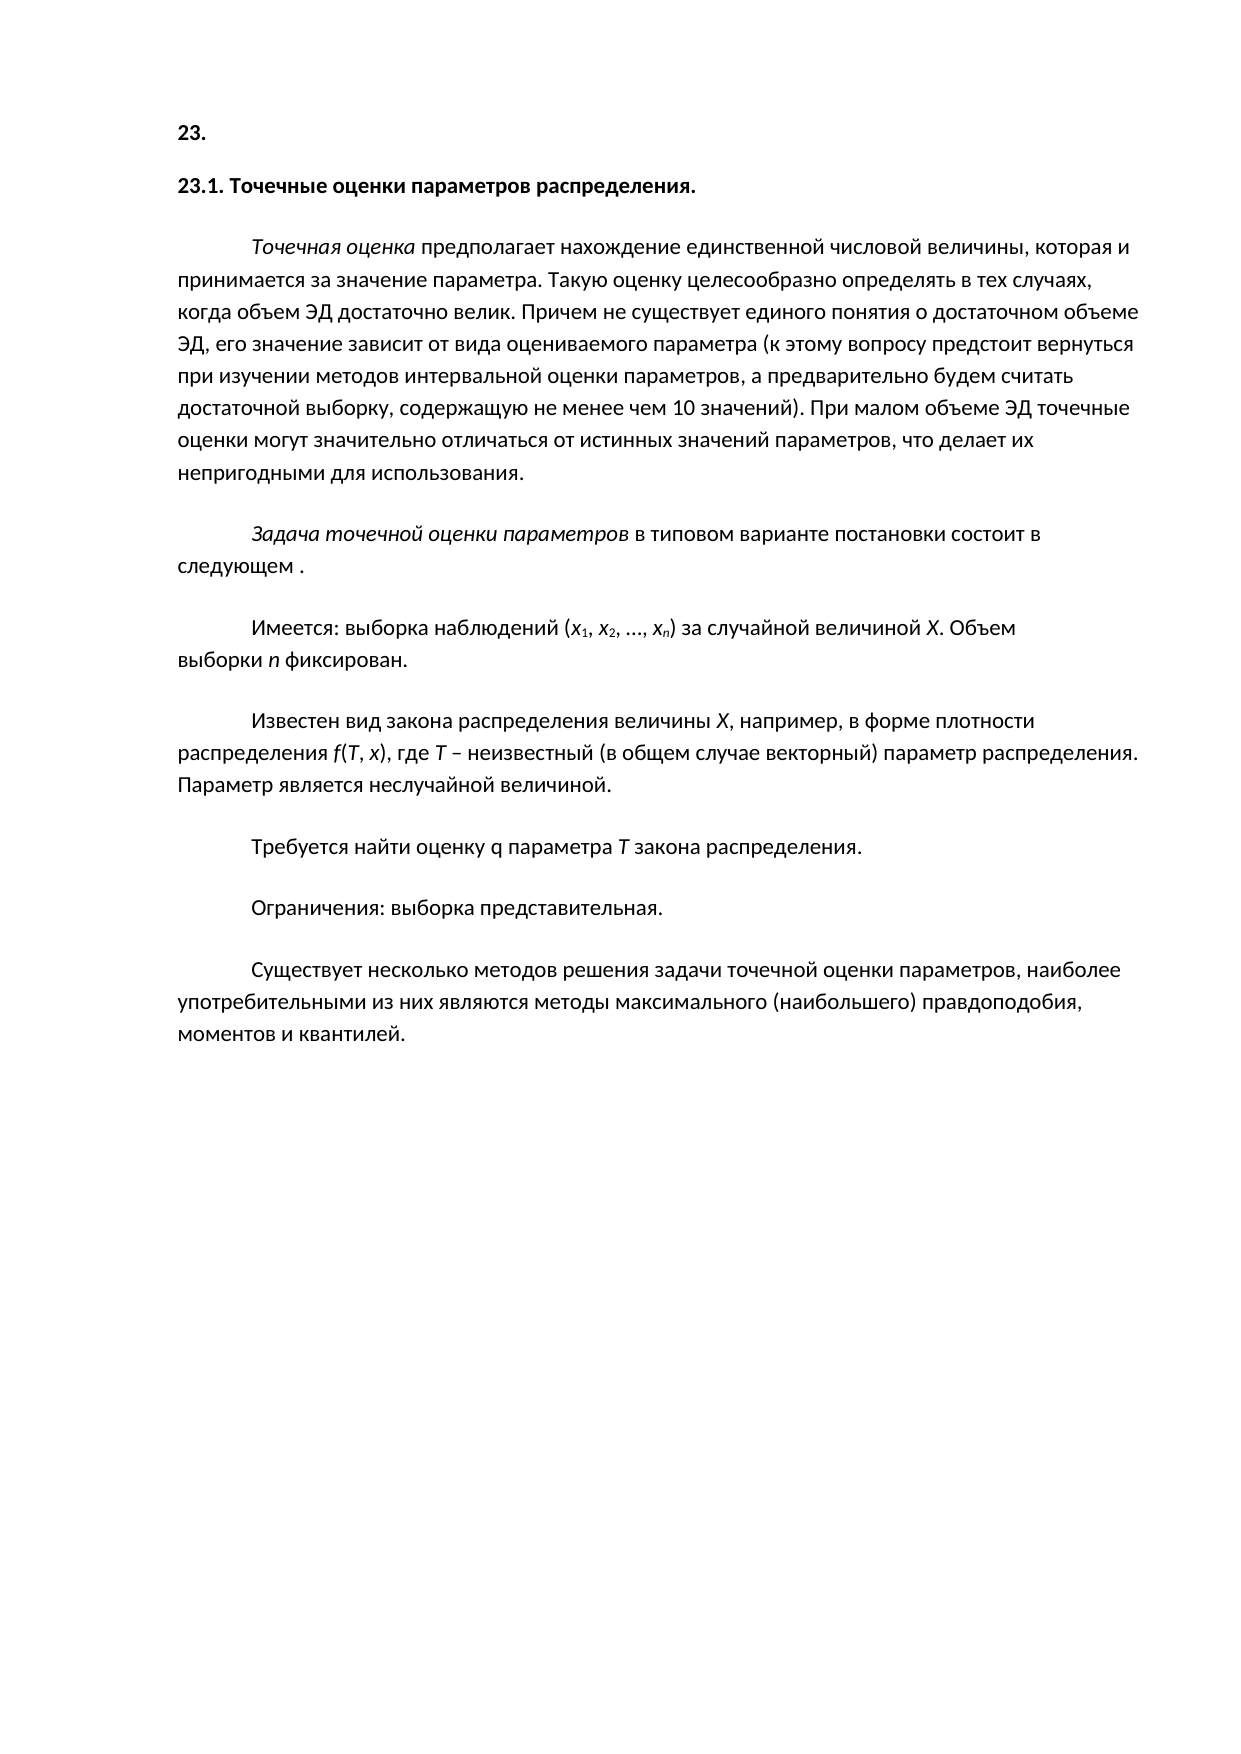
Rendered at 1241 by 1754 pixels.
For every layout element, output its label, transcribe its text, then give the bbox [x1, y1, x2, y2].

text Имеется: выборка наблюдений (x1, x2, …, xn) за случайной величиной Х. Объем выборки n фиксирован. [177, 613, 1152, 673]
text 23. [177, 118, 1152, 146]
text Задача точечной оценки параметров в типовом варианте постановки состоит в следующем . [177, 519, 1152, 579]
text 23.1. Точечные оценки параметров распределения. [177, 171, 1152, 199]
text Существует несколько методов решения задачи точечной оценки параметров, наиболее употребительными из них являются методы максимального (наибольшего) правдоподобия, моментов и квантилей. [177, 955, 1152, 1047]
text Известен вид закона распределения величины Х, например, в форме плотности распределения f(T, x), где T – неизвестный (в общем случае векторный) параметр распределения. Параметр является неслучайной величиной. [177, 706, 1152, 799]
text Требуется найти оценку q параметра T закона распределения. [177, 832, 1152, 860]
text Ограничения: выборка представительная. [177, 893, 1152, 921]
text Точечная оценка предполагает нахождение единственной числовой величины, которая и принимается за значение параметра. Такую оценку целесообразно определять в тех случаях, когда объем ЭД достаточно велик. Причем не существует единого понятия о достаточном объеме ЭД, его значение зависит от вида оцениваемого параметра (к этому вопросу предстоит вернуться при изучении методов интервальной оценки параметров, а предварительно будем считать достаточной выборку, содержащую не менее чем 10 значений). При малом объеме ЭД точечные оценки могут значительно отличаться от истинных значений параметров, что делает их непригодными для использования. [177, 232, 1152, 486]
